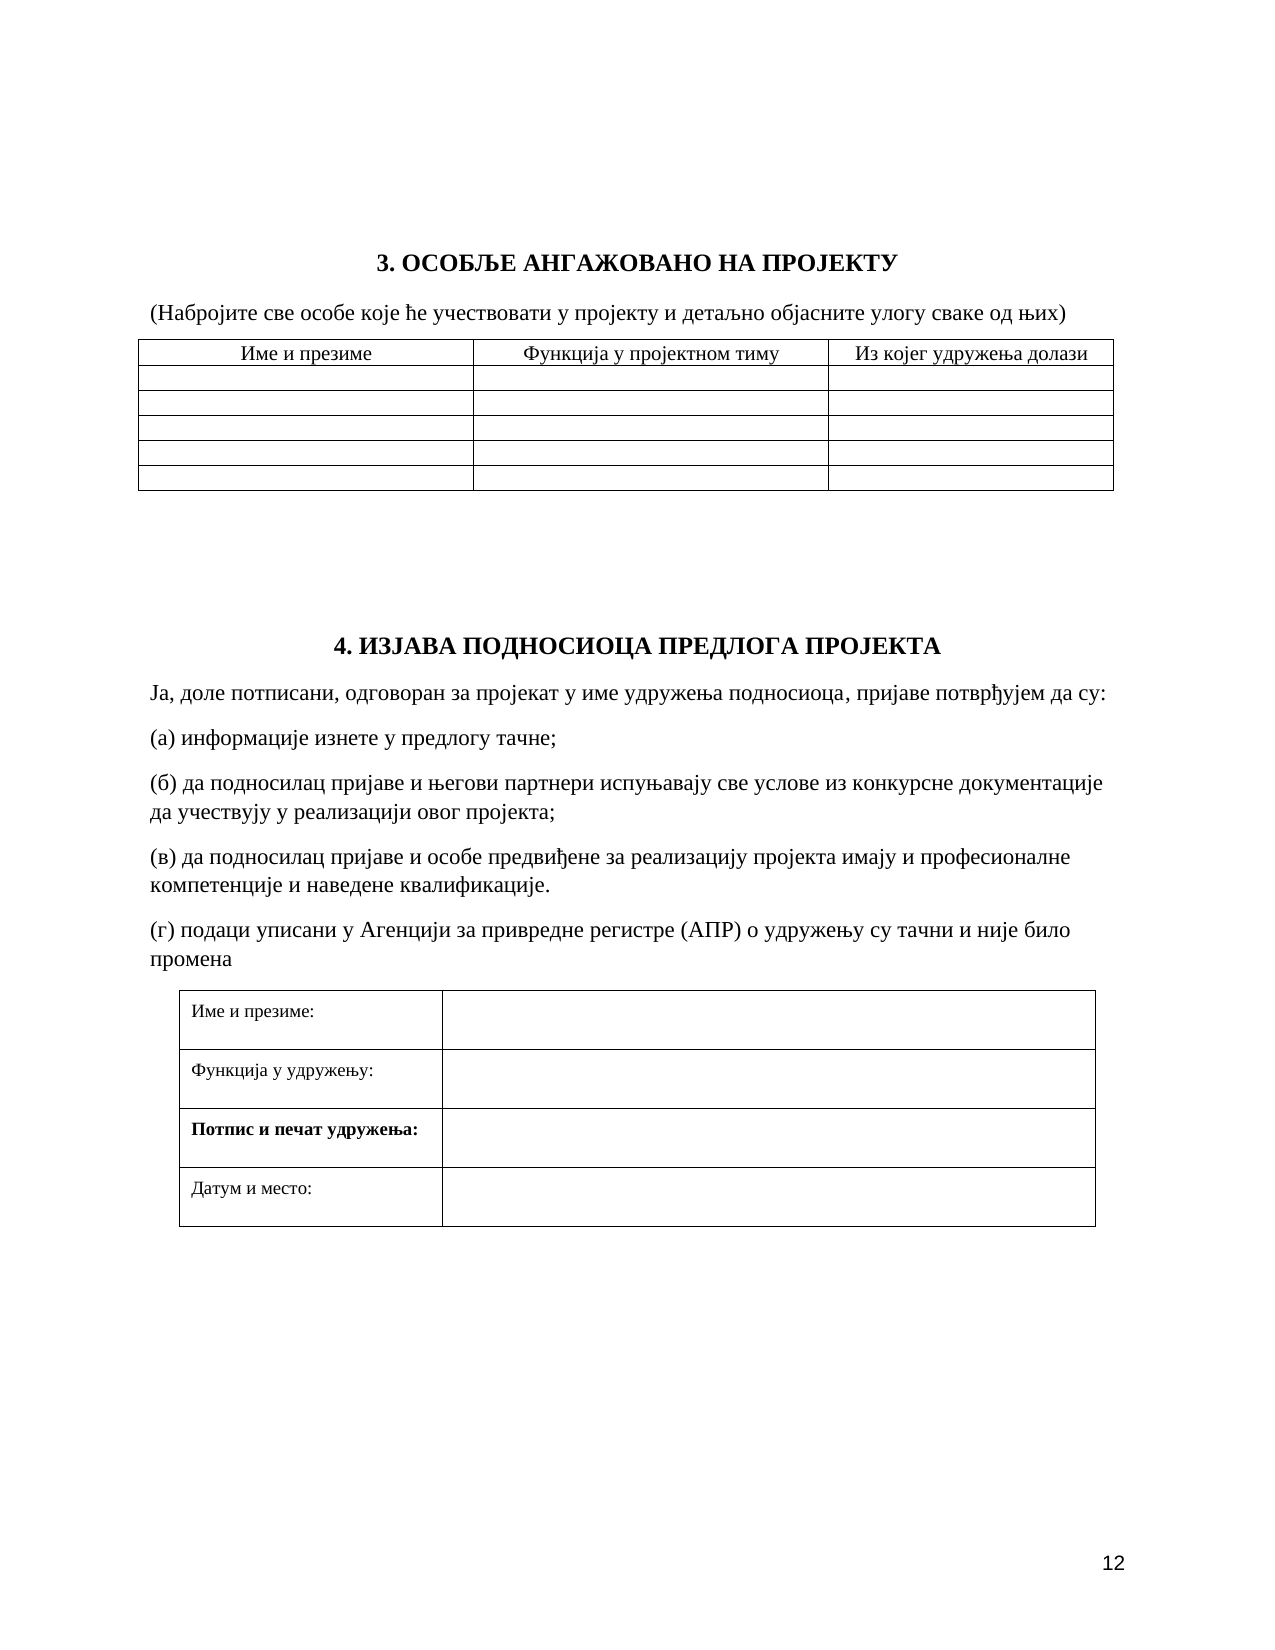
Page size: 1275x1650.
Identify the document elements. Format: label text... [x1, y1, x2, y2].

table_cell [139, 391, 473, 415]
table_cell [829, 366, 1113, 389]
table_cell Датум и место: [180, 1168, 442, 1226]
table_header Име и презиме: [180, 991, 442, 1049]
table_cell [474, 466, 828, 490]
table_cell [139, 441, 473, 465]
table_cell [829, 441, 1113, 465]
table_cell Потпис и печат удружења: [180, 1109, 442, 1167]
table_cell [829, 466, 1113, 490]
table_cell [139, 466, 473, 490]
table_cell [829, 391, 1113, 415]
table_cell [443, 1050, 1095, 1108]
text 3. ОСОБЉЕ АНГАЖОВАНО НА ПРОЈЕКТУ [150, 248, 1125, 277]
table_cell [474, 416, 828, 440]
text 4. ИЗЈАВА ПОДНОСИОЦА ПРЕДЛОГА ПРОЈЕКТА [150, 631, 1125, 660]
table_header [443, 991, 1095, 1049]
table_cell [829, 416, 1113, 440]
table_cell [443, 1109, 1095, 1167]
table_cell [139, 366, 473, 389]
text (в) да подносилац пријаве и особе предвиђене за реализацију пројекта имају и професионалне компетенције и наведене квалификације. [150, 843, 1125, 898]
table_cell [443, 1168, 1095, 1226]
table_cell [474, 391, 828, 415]
table_header Име и презиме [139, 340, 473, 364]
table_cell Функција у удружењу: [180, 1050, 442, 1108]
text Ја, доле потписани, одговоран за пројекат у име удружења подносиоца, пријаве потврђујем да су: [150, 679, 1125, 706]
table_header Из којег удружења долази [829, 340, 1113, 364]
text (г) подаци уписани у Агенцији за привредне регистре (АПР) о удружењу су тачни и није било промена [150, 916, 1125, 971]
table_cell [474, 366, 828, 389]
table_cell [474, 441, 828, 465]
text (Набројите све особе које ће учествовати у пројекту и детаљно објасните улогу сваке од њих) [150, 299, 1125, 325]
text (а) информације изнете у предлогу тачне; [150, 724, 1125, 751]
text (б) да подносилац пријаве и његови партнери испуњавају све услове из конкурсне документације да учествују у реализацији овог пројекта; [150, 769, 1125, 824]
table_header Функција у пројектном тиму [474, 340, 828, 364]
table_cell [139, 416, 473, 440]
